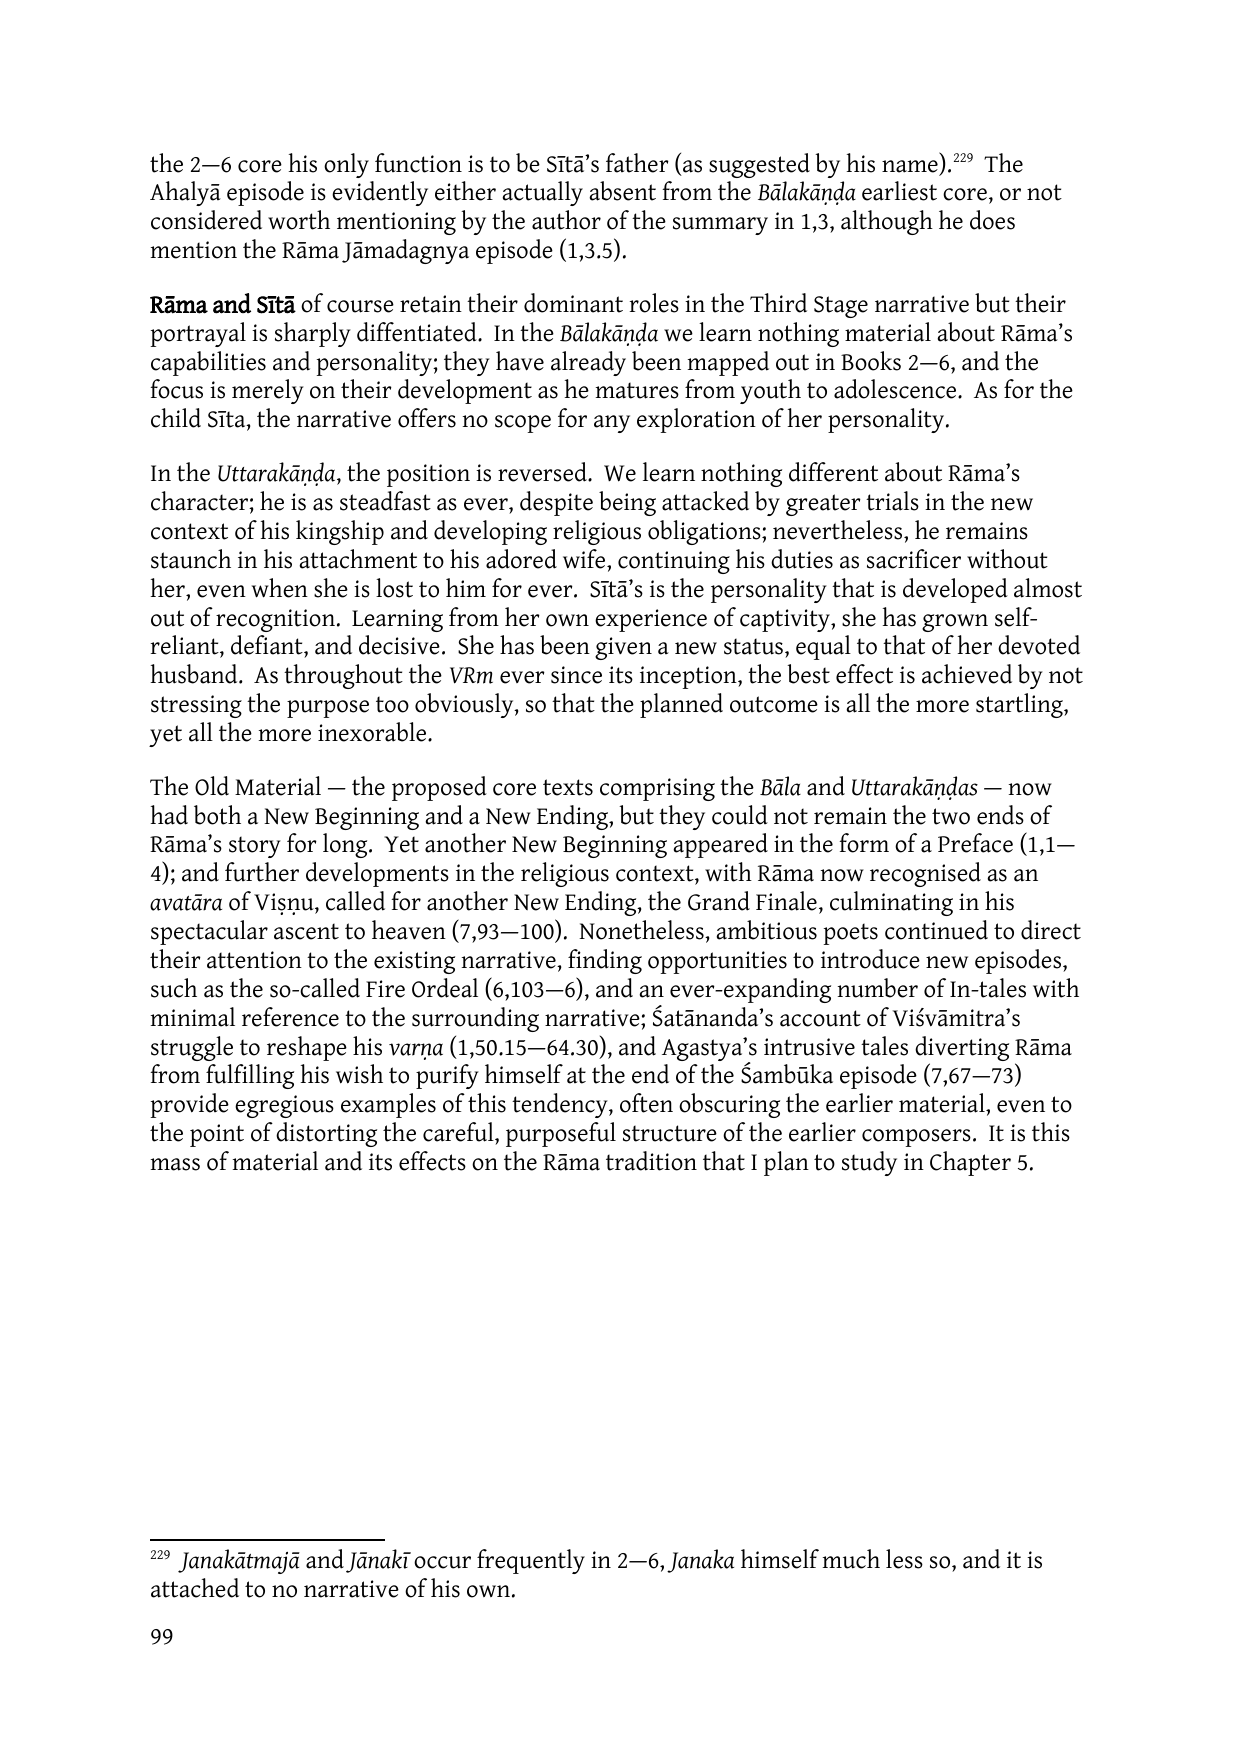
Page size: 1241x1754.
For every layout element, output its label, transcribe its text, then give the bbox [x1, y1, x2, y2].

text The Old Material — the proposed core texts comprising the Bāla and Uttarakāṇḍas — now had both a New Beginning and a New Ending, but they could not remain the two ends of Rāma’s story for long. Yet another New Beginning appeared in the form of a Preface (1,1—4); and further developments in the religious context, with Rāma now recognised as an avatāra of Viṣṇu, called for another New Ending, the Grand Finale, culminating in his spectacular ascent to heaven (7,93—100). Nonetheless, ambitious poets continued to direct their attention to the existing narrative, finding opportunities to introduce new episodes, such as the so-called Fire Ordeal (6,103—6), and an ever-expanding number of In-tales with minimal reference to the surrounding narrative; Śatānanda’s account of Viśvāmitra’s struggle to reshape his varṇa (1,50.15—64.30), and Agastya’s intrusive tales diverting Rāma from fulfilling his wish to purify himself at the end of the Śambūka episode (7,67—73) provide egregious examples of this tendency, often obscuring the earlier material, even to the point of distorting the careful, purposeful structure of the earlier composers. It is this mass of material and its effects on the Rāma tradition that I plan to study in Chapter 5. [150, 773, 1088, 1177]
text Rāma and Sītā of course retain their dominant roles in the Third Stage narrative but their portrayal is sharply diffentiated. In the Bālakāṇḍa we learn nothing material about Rāma’s capabilities and personality; they have already been mapped out in Books 2—6, and the focus is merely on their development as he matures from youth to adolescence. As for the child Sīta, the narrative offers no scope for any exploration of her personality. [150, 290, 1088, 435]
text In the Uttarakāṇḍa, the position is reversed. We learn nothing different about Rāma’s character; he is as steadfast as ever, despite being attacked by greater trials in the new context of his kingship and developing religious obligations; nevertheless, he remains staunch in his attachment to his adored wife, continuing his duties as sacrificer without her, even when she is lost to him for ever. Sītā’s is the personality that is developed almost out of recognition. Learning from her own experience of captivity, she has grown self-reliant, defiant, and decisive. She has been given a new status, equal to that of her devoted husband. As throughout the VRm ever since its inception, the best effect is achieved by not stressing the purpose too obviously, so that the planned outcome is all the more startling, yet all the more inexorable. [150, 460, 1088, 748]
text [150, 150, 1088, 265]
